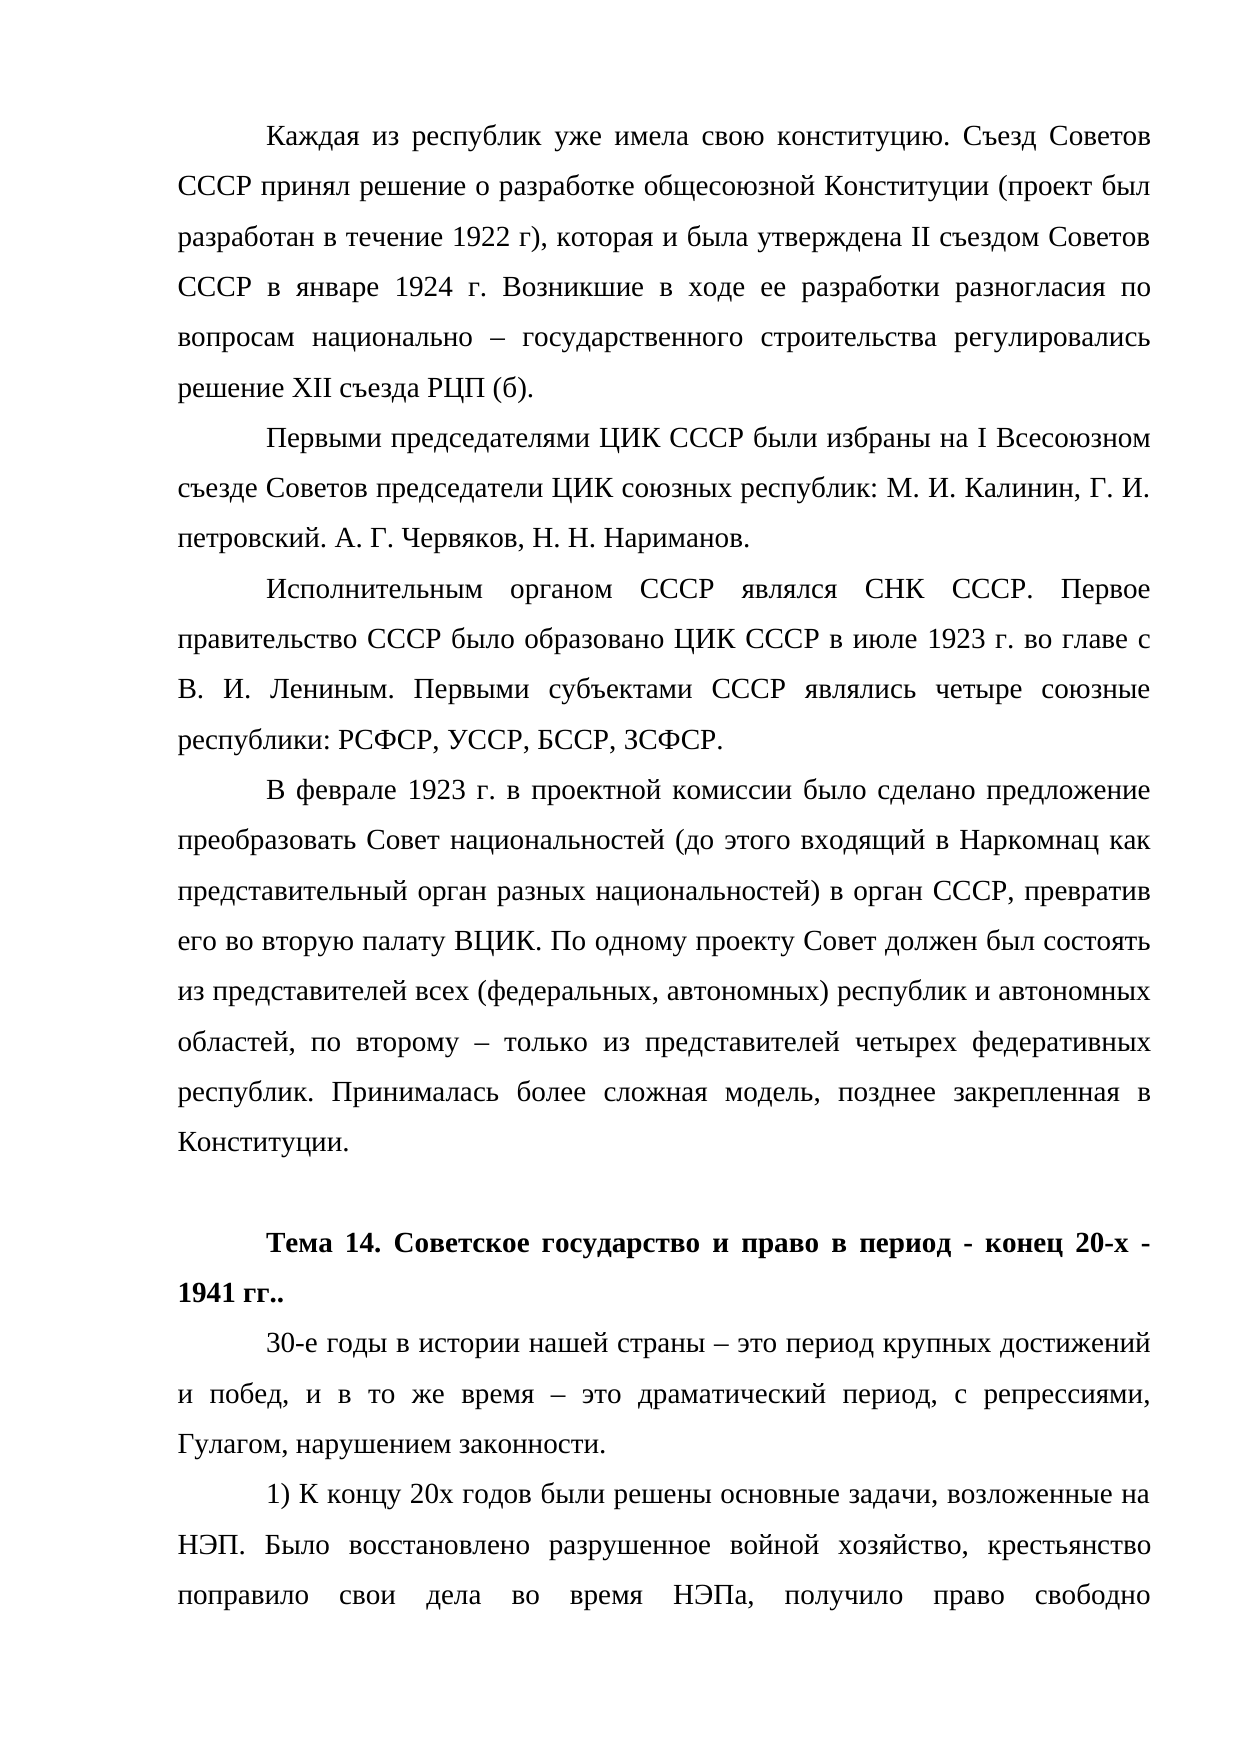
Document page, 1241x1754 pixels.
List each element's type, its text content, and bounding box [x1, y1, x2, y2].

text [177, 1477, 1152, 1611]
text 30-е годы в истории нашей страны – это период крупных достижений и побед, и в то же время – это драматический период, с репрессиями, Гулагом, нарушением законности. [177, 1326, 1152, 1460]
text В феврале 1923 г. в проектной комиссии было сделано предложение преобразовать Совет национальностей (до этого входящий в Наркомнац как представительный орган разных национальностей) в орган СССР, превратив его во вторую палату ВЦИК. По одному проекту Совет должен был состоять из представителей всех (федеральных, автономных) республик и автономных областей, по второму – только из представителей четырех федеративных республик. Принималась более сложная модель, позднее закрепленная в Конституции. [177, 772, 1152, 1158]
text Каждая из республик уже имела свою конституцию. Съезд Советов СССР принял решение о разработке общесоюзной Конституции (проект был разработан в течение 1922 г), которая и была утверждена II съездом Советов СССР в январе 1924 г. Возникшие в ходе ее разработки разногласия по вопросам национально – государственного строительства регулировались решение ХII съезда РЦП (б). [177, 118, 1152, 403]
text Тема 14. Советское государство и право в период - конец 20-х -1941 гг.. [177, 1225, 1152, 1309]
text Исполнительным органом СССР являлся СНК СССР. Первое правительство СССР было образовано ЦИК СССР в июле 1923 г. во главе с В. И. Лениным. Первыми субъектами СССР являлись четыре союзные республики: РСФСР, УССР, БССР, ЗСФСР. [177, 571, 1152, 755]
text Первыми председателями ЦИК СССР были избраны на I Всесоюзном съезде Советов председатели ЦИК союзных республик: М. И. Калинин, Г. И. петровский. А. Г. Червяков, Н. Н. Нариманов. [177, 420, 1152, 554]
